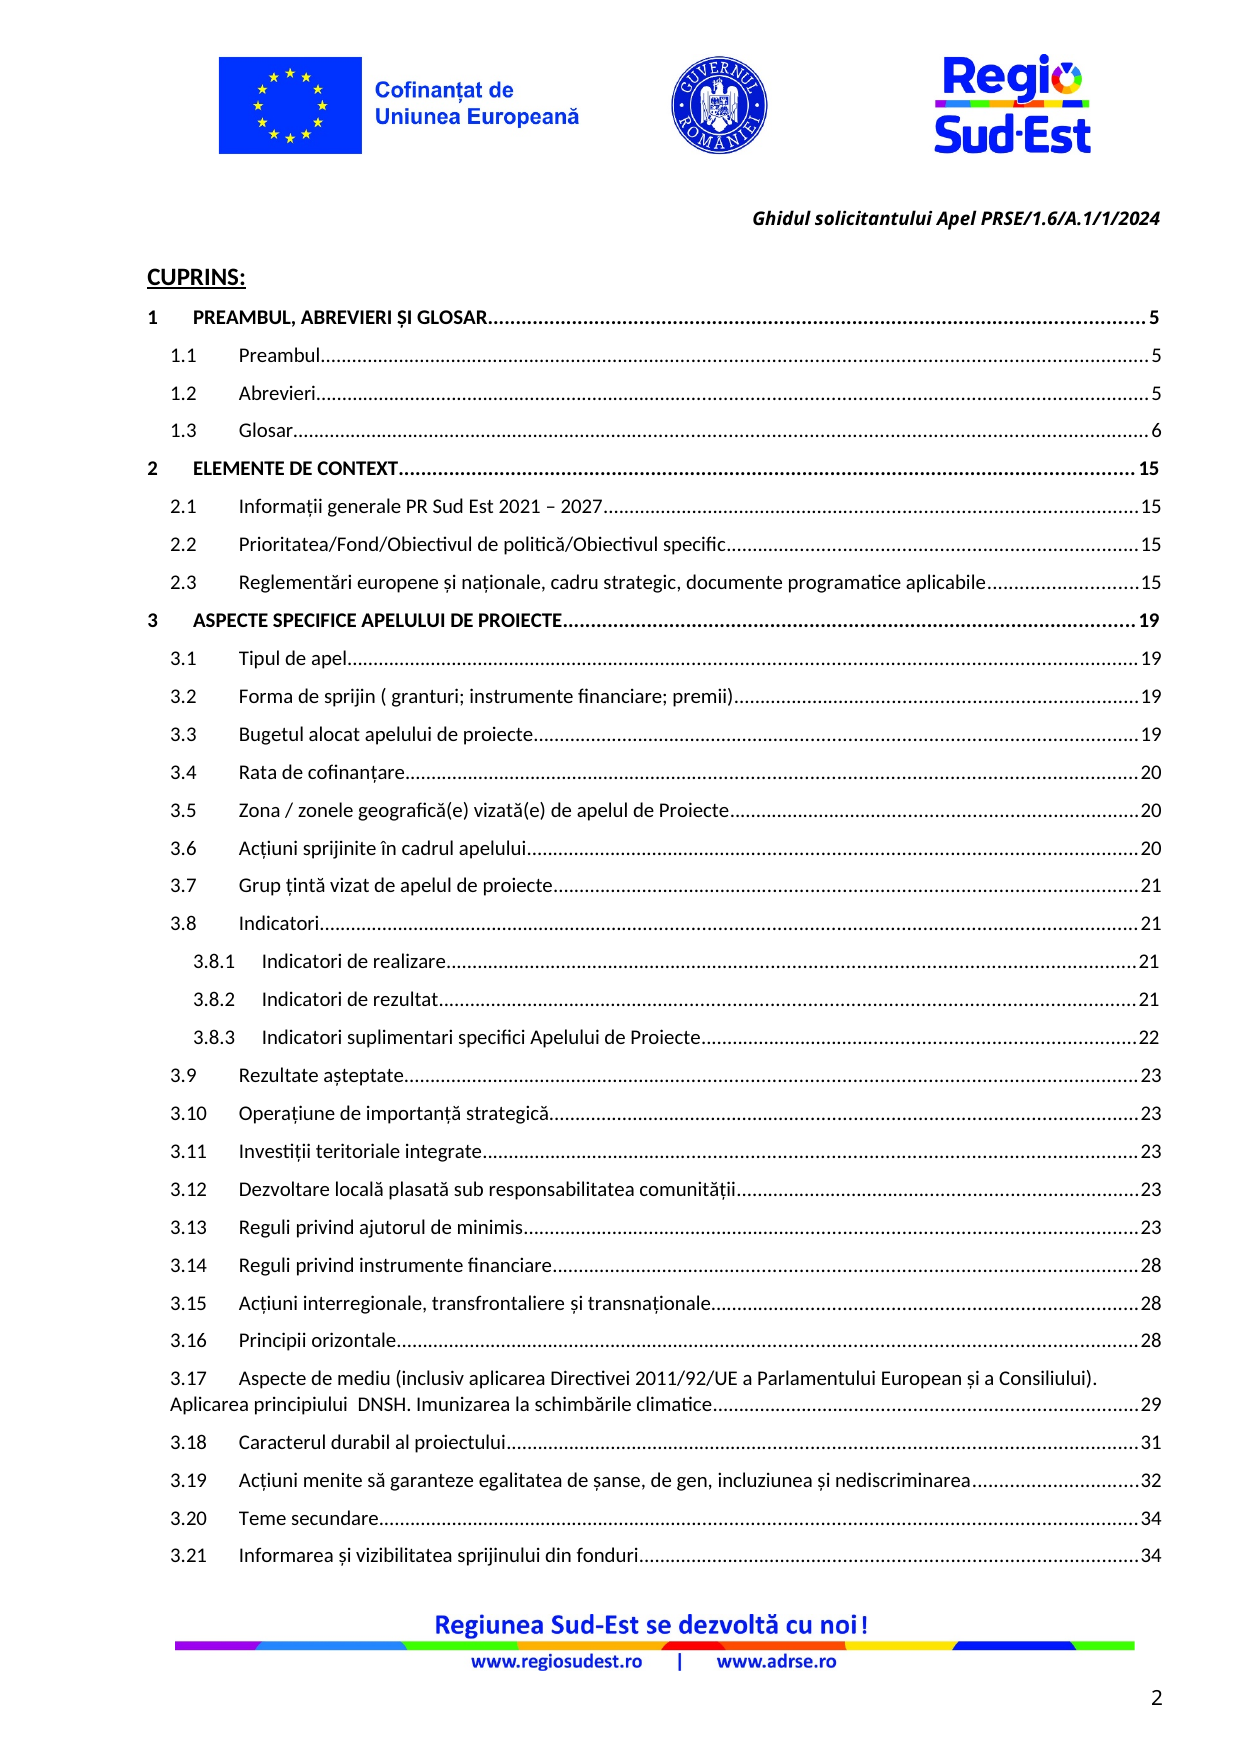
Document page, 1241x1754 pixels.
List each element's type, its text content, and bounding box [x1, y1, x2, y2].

text 3.4 Rata de cofinanţare 20 [170, 759, 1162, 784]
picture [218, 54, 1091, 155]
text 1 PREAMBUL, ABREVIERI ȘI GLOSAR 5 [147, 304, 1162, 329]
text 2.2 Prioritatea/Fond/Obiectivul de politică/Obiectivul specific 15 [170, 531, 1162, 557]
text 3.10 Operaţiune de importanţă strategică 23 [170, 1100, 1162, 1126]
text 3.12 Dezvoltare locală plasată sub responsabilitatea comunității 23 [170, 1176, 1162, 1201]
text 2.3 Reglementări europene și naționale, cadru strategic, documente programatice aplicabile 15 [170, 569, 1162, 595]
text 3.9 Rezultate așteptate 23 [170, 1062, 1162, 1088]
text 3.6 Acțiuni sprijinite în cadrul apelului 20 [170, 835, 1162, 860]
text 1.2 Abrevieri 5 [170, 380, 1162, 405]
text 3.21 Informarea şi vizibilitatea sprijinului din fonduri 34 [170, 1543, 1162, 1568]
text 3.8.3 Indicatori suplimentari specifici Apelului de Proiecte 22 [193, 1024, 1162, 1050]
text 2.1 Informații generale PR Sud Est 2021 – 2027 15 [170, 493, 1162, 519]
text 3.20 Teme secundare 34 [170, 1505, 1162, 1530]
text 3.15 Acţiuni interregionale, transfrontaliere şi transnaţionale 28 [170, 1290, 1162, 1315]
text 3.8 Indicatori 21 [170, 911, 1162, 936]
text 3.8.2 Indicatori de rezultat 21 [193, 986, 1162, 1012]
text 3.18 Caracterul durabil al proiectului 31 [170, 1429, 1162, 1454]
text 3.5 Zona / zonele geografică(e) vizată(e) de apelul de Proiecte 20 [170, 797, 1162, 822]
text 2 ELEMENTE DE CONTEXT 15 [147, 456, 1162, 481]
text 3.7 Grup ţintă vizat de apelul de proiecte 21 [170, 873, 1162, 898]
text 3 ASPECTE SPECIFICE APELULUI DE PROIECTE 19 [147, 607, 1162, 633]
text 3.16 Principii orizontale 28 [170, 1328, 1162, 1353]
text 1.3 Glosar 6 [170, 418, 1162, 443]
text 3.17 Aspecte de mediu (inclusiv aplicarea Directivei 2011/92/UE a Parlamentului European și a Consiliului). Aplicarea principiului DNSH. Imunizarea la schimbările climatice 29 [170, 1366, 1162, 1416]
text 3.8.1 Indicatori de realizare 21 [193, 948, 1162, 974]
text 3.1 Tipul de apel 19 [170, 645, 1162, 671]
text 3.14 Reguli privind instrumente financiare 28 [170, 1252, 1162, 1277]
text 1.1 Preambul 5 [170, 342, 1162, 367]
picture [175, 1614, 1135, 1671]
text 3.11 Investiţii teritoriale integrate 23 [170, 1138, 1162, 1163]
text 3.2 Forma de sprijin ( granturi; instrumente financiare; premii) 19 [170, 683, 1162, 708]
text 3.19 Acțiuni menite să garanteze egalitatea de șanse, de gen, incluziunea și nediscriminarea 32 [170, 1467, 1162, 1492]
text CUPRINS: [147, 261, 1162, 291]
text 3.13 Reguli privind ajutorul de minimis 23 [170, 1214, 1162, 1239]
text 3.3 Bugetul alocat apelului de proiecte 19 [170, 721, 1162, 746]
